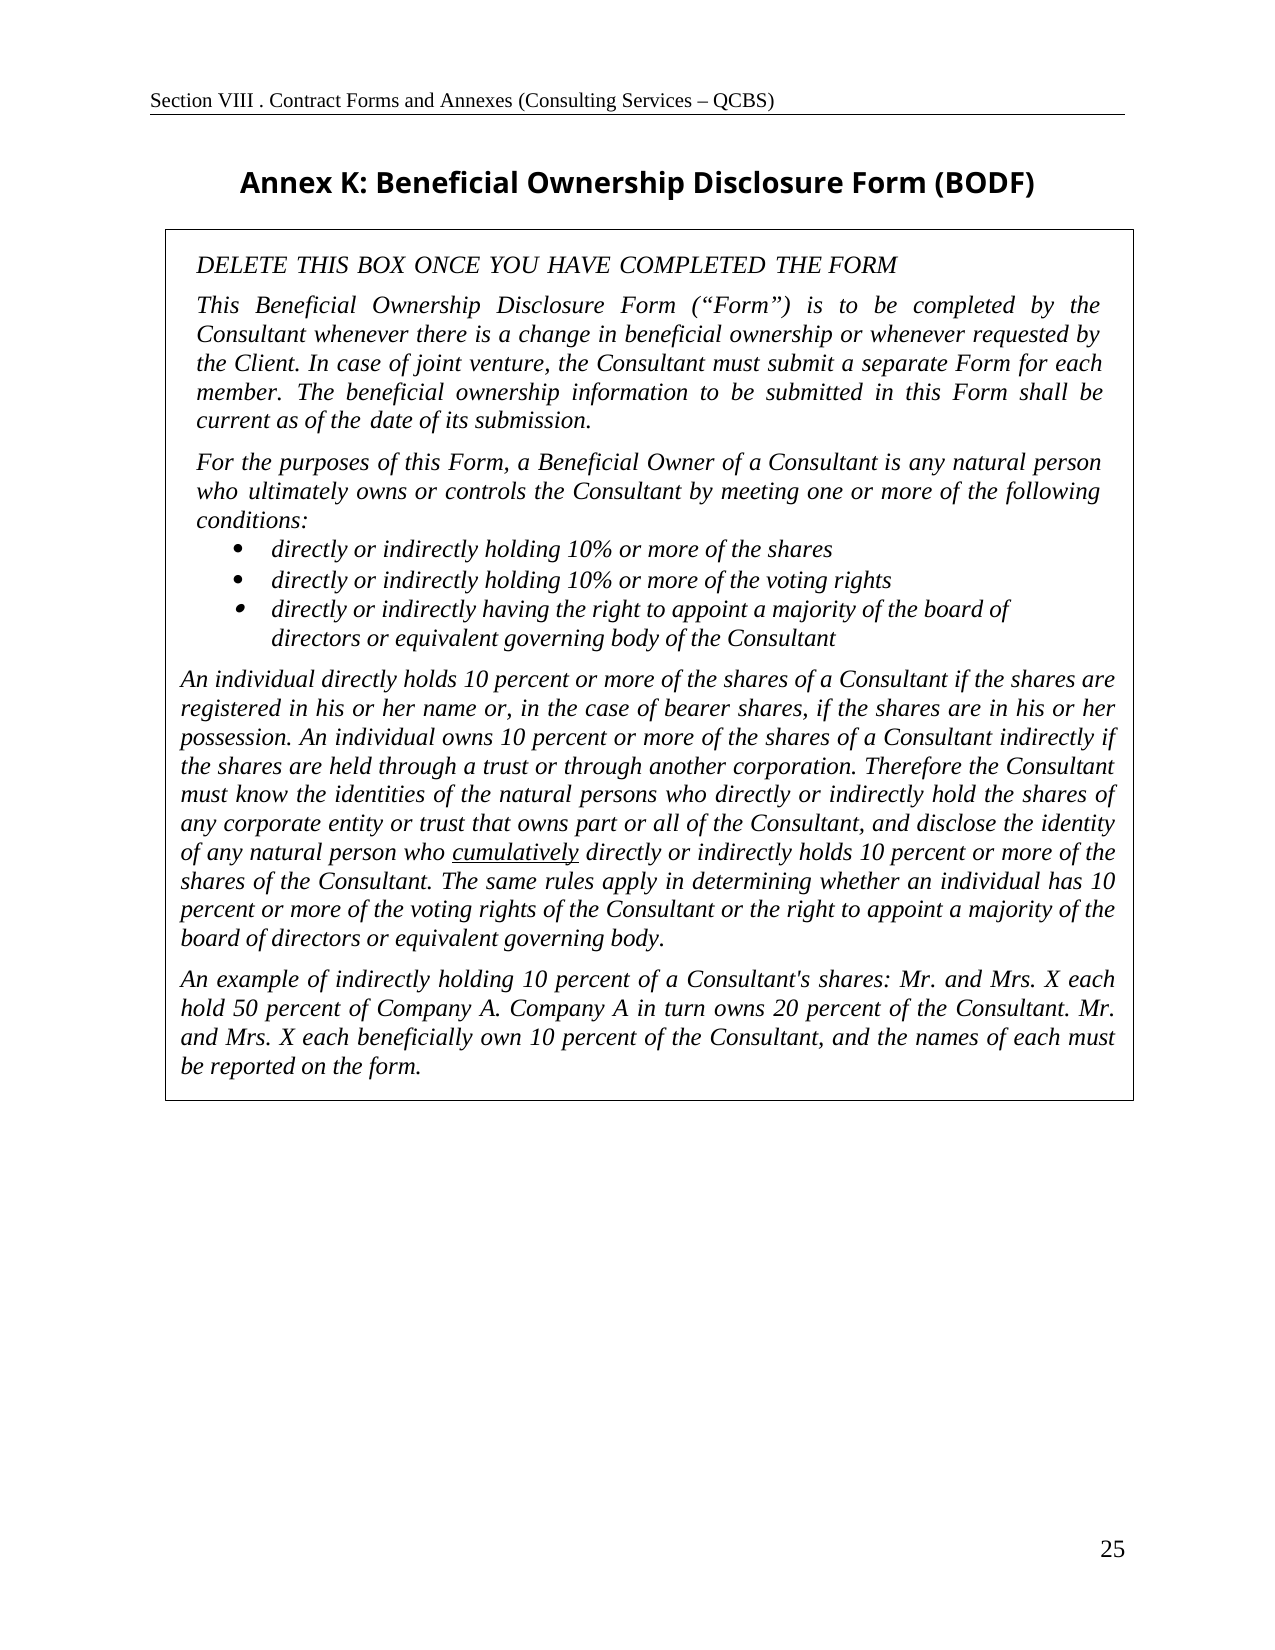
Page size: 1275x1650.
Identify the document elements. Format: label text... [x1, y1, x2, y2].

subtitle Annex K: Beneficial Ownership Disclosure Form (BODF) [150, 162, 1125, 202]
